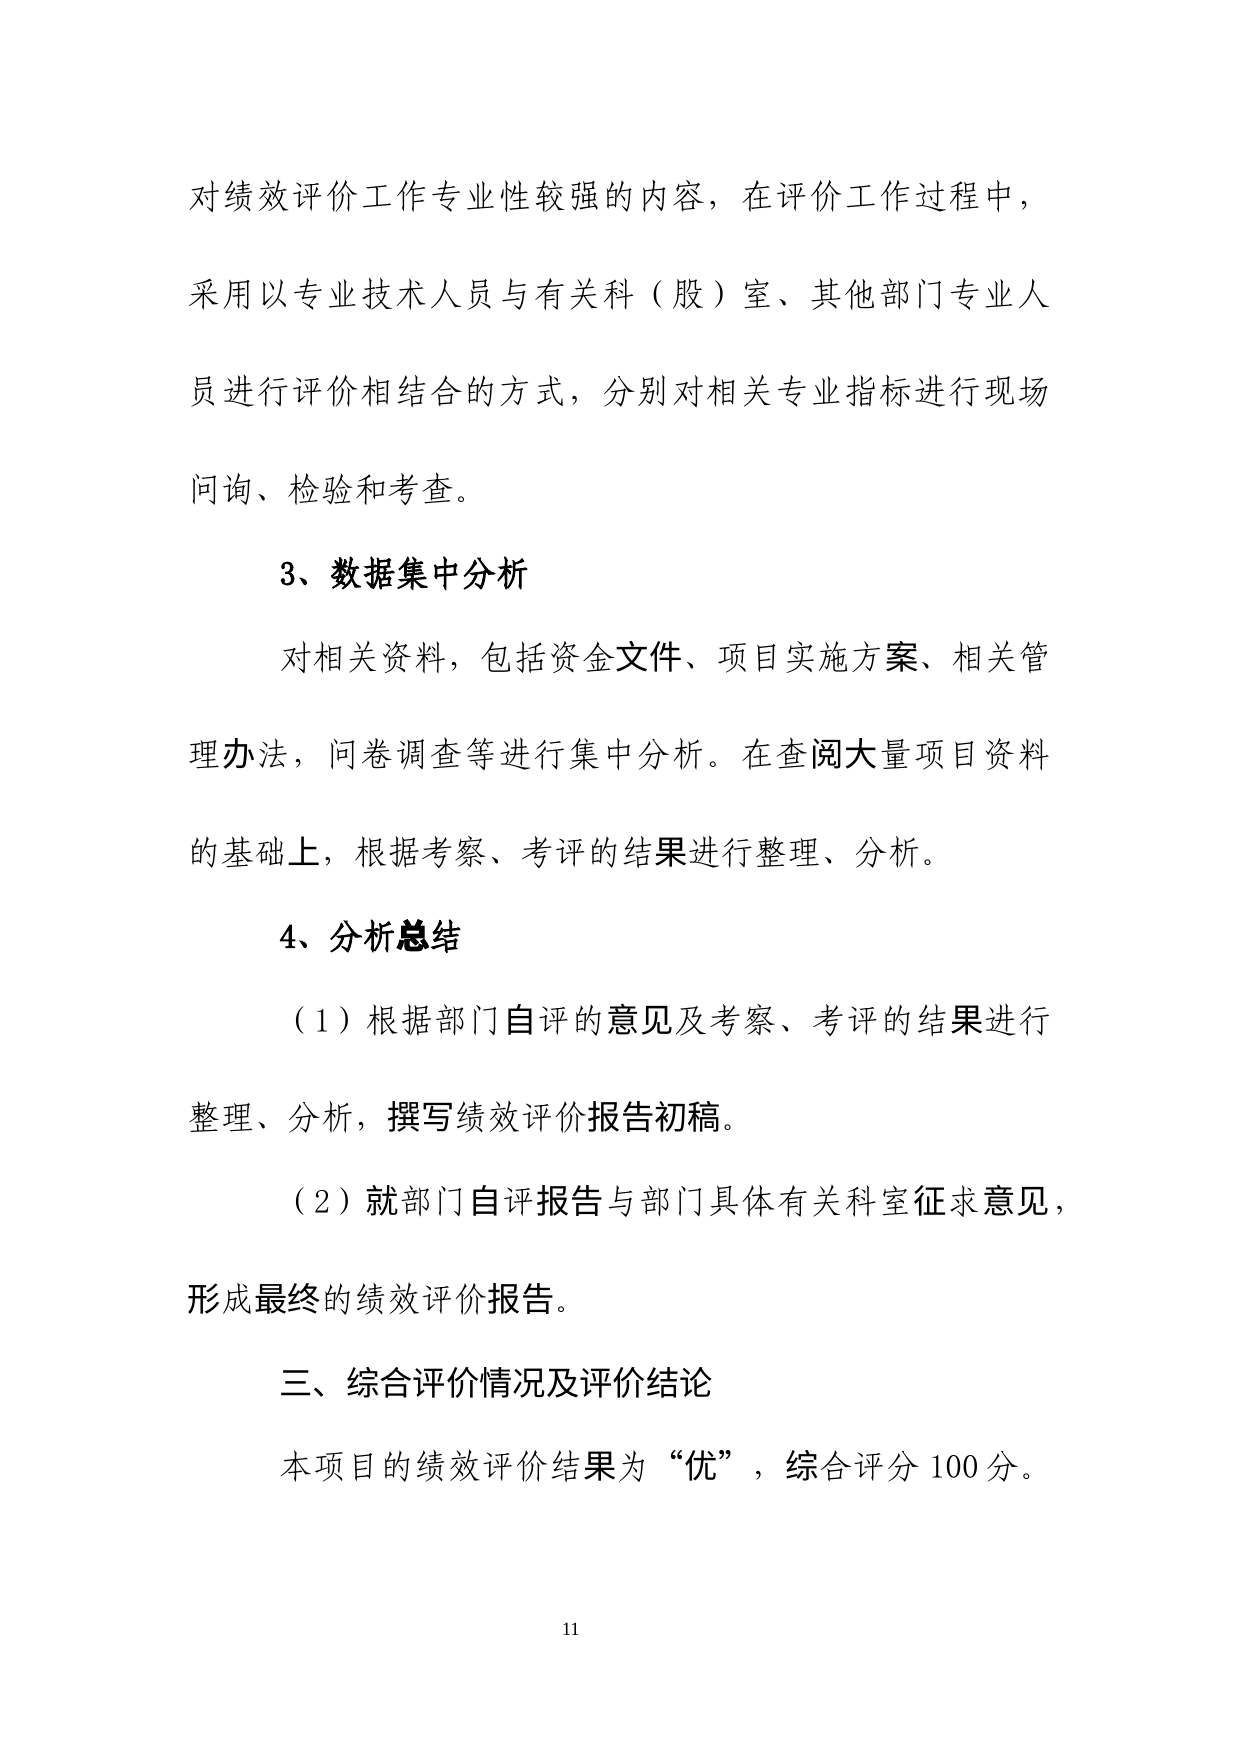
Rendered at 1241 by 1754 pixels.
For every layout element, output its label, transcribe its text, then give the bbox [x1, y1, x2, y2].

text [187, 162, 1053, 519]
text 3、数据集中分析 [187, 538, 1053, 603]
text 对相关资料，包括资金文件、项目实施方案、相关管理办法，问卷调查等进行集中分析。在查阅大量项目资料的基础上，根据考察、考评的结果进行整理、分析。 [187, 622, 1053, 882]
text 4、分析总结 [187, 901, 1053, 966]
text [187, 1432, 1053, 1497]
text （2）就部门自评报告与部门具体有关科室征求意见，形成最终的绩效评价报告。 [187, 1167, 1053, 1329]
subtitle 三、综合评价情况及评价结论 [187, 1348, 1053, 1413]
text （1）根据部门自评的意见及考察、考评的结果进行整理、分析，撰写绩效评价报告初稿。 [187, 985, 1053, 1148]
